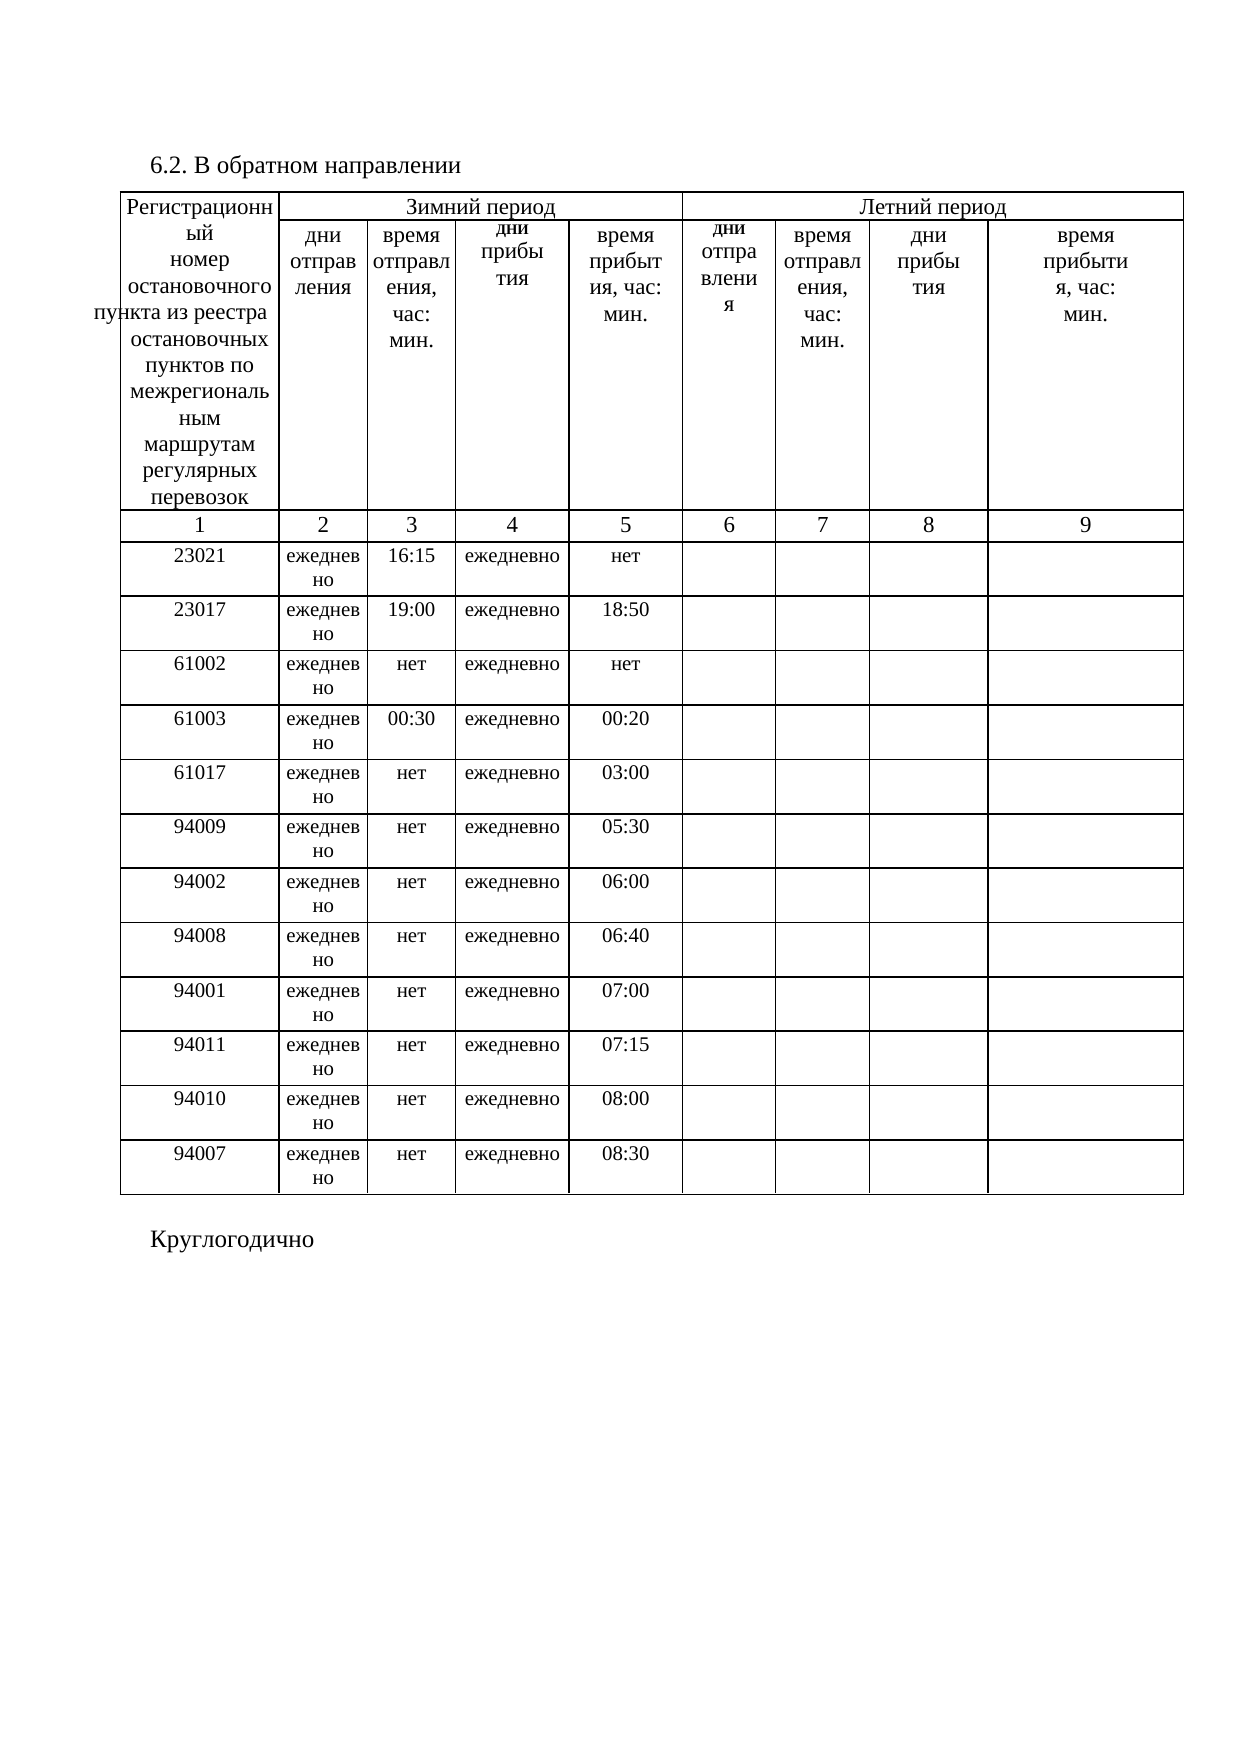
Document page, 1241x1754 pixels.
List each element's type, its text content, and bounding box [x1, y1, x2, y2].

table_cell [989, 978, 1183, 1030]
table_cell [683, 869, 775, 922]
table_cell [683, 923, 775, 976]
table_cell ежедневно [456, 760, 568, 813]
table_cell 08:00 [570, 1086, 682, 1139]
table_cell 2 [280, 511, 367, 541]
table_cell [989, 1086, 1183, 1139]
table_cell 7 [776, 511, 869, 541]
table_cell [776, 760, 869, 813]
table_cell дни прибы тия [870, 221, 987, 509]
table_cell ежедневно [456, 923, 568, 976]
table_cell нет [368, 923, 455, 976]
table_cell нет [368, 869, 455, 922]
table_cell [989, 597, 1183, 650]
table_header Регистрационный номер остановочного пункта из реестра остановочных пунктов по межрегиональным маршрутам регулярных перевозок [121, 193, 278, 509]
table_cell 19:00 [368, 597, 455, 650]
table_cell [870, 760, 987, 813]
table_cell ежедневно [456, 651, 568, 704]
table_cell 8 [870, 511, 987, 541]
table_cell 3 [368, 511, 455, 541]
table_cell нет [570, 543, 682, 595]
table_cell 61002 [121, 651, 278, 704]
table_cell ежедневно [456, 815, 568, 867]
table_cell нет [368, 978, 455, 1030]
table_cell 94001 [121, 978, 278, 1030]
table_cell ежедневно [280, 978, 367, 1030]
table_cell [776, 706, 869, 758]
table_cell [683, 978, 775, 1030]
table_cell 18:50 [570, 597, 682, 650]
table_cell [989, 706, 1183, 758]
table_cell ДНИ отпра влени я [683, 221, 775, 509]
table_cell ежедневно [456, 1086, 568, 1139]
table_cell ежедневно [456, 597, 568, 650]
table_cell ежедневно [456, 1141, 568, 1193]
table_cell [989, 651, 1183, 704]
table_cell 06:00 [570, 869, 682, 922]
table_cell ежедневно [280, 815, 367, 867]
table_cell ежедневно [280, 543, 367, 595]
table_cell [776, 978, 869, 1030]
table_cell [683, 1086, 775, 1139]
text 6.2. В обратном направлении [150, 150, 1090, 179]
table_cell 07:15 [570, 1032, 682, 1085]
table_cell [870, 597, 987, 650]
table_cell 23017 [121, 597, 278, 650]
table_cell [870, 1086, 987, 1139]
table_cell время отправл ения, час: мин. [776, 221, 869, 509]
table_cell ежедневно [456, 543, 568, 595]
table_cell [776, 1086, 869, 1139]
table_cell 4 [456, 511, 568, 541]
table_cell [870, 1032, 987, 1085]
table_cell дни отправ ления [280, 221, 367, 509]
table_cell [776, 651, 869, 704]
table_cell [989, 760, 1183, 813]
table_cell [989, 923, 1183, 976]
text Круглогодично [150, 1224, 1090, 1252]
table_cell [870, 923, 987, 976]
table_cell 61017 [121, 760, 278, 813]
table_cell [776, 815, 869, 867]
table_cell 07:00 [570, 978, 682, 1030]
table_cell [776, 923, 869, 976]
table_cell нет [368, 760, 455, 813]
table_cell [683, 597, 775, 650]
table_cell [870, 815, 987, 867]
table_cell 5 [570, 511, 682, 541]
table_cell 00:20 [570, 706, 682, 758]
table_cell ежедневно [280, 923, 367, 976]
table_cell [870, 869, 987, 922]
table_cell время прибыт ия, час: мин. [570, 221, 682, 509]
table_cell нет [368, 1141, 455, 1193]
table_cell нет [368, 1086, 455, 1139]
table_cell 05:30 [570, 815, 682, 867]
table_cell [683, 651, 775, 704]
table_cell ежедневно [280, 597, 367, 650]
table_cell 94007 [121, 1141, 278, 1193]
table_cell [870, 1141, 987, 1193]
table_cell время прибыти я, час: мин. [989, 221, 1183, 509]
table_header Летний период [683, 193, 1183, 219]
table_cell [870, 543, 987, 595]
table_cell [989, 869, 1183, 922]
table_cell ежедневно [280, 1086, 367, 1139]
table_cell 23021 [121, 543, 278, 595]
table_cell 06:40 [570, 923, 682, 976]
table_cell 94011 [121, 1032, 278, 1085]
table_cell [989, 543, 1183, 595]
table_cell 94009 [121, 815, 278, 867]
table_cell ежедневно [280, 869, 367, 922]
table_header Зимний период [280, 193, 682, 219]
table_cell ежедневно [456, 869, 568, 922]
table_cell 03:00 [570, 760, 682, 813]
table_cell ежедневно [456, 978, 568, 1030]
table_cell 00:30 [368, 706, 455, 758]
table_cell нет [368, 651, 455, 704]
table_cell 16:15 [368, 543, 455, 595]
table_cell ДНИ прибы тия [456, 221, 568, 509]
table_cell 61003 [121, 706, 278, 758]
table_cell [683, 815, 775, 867]
table_cell ежедневно [280, 651, 367, 704]
table_cell 94008 [121, 923, 278, 976]
table_cell нет [570, 651, 682, 704]
table_cell [989, 815, 1183, 867]
table_cell [776, 1141, 869, 1193]
table_cell [870, 978, 987, 1030]
table_cell время отправл ения, час: мин. [368, 221, 455, 509]
table_cell 6 [683, 511, 775, 541]
table_cell [776, 597, 869, 650]
table_cell [776, 543, 869, 595]
table_cell нет [368, 1032, 455, 1085]
table_cell 94010 [121, 1086, 278, 1139]
table_cell [776, 869, 869, 922]
table_cell 08:30 [570, 1141, 682, 1193]
table_cell [870, 651, 987, 704]
table_cell ежедневно [280, 1032, 367, 1085]
table_cell [683, 760, 775, 813]
table_cell ежедневно [280, 706, 367, 758]
table_cell 1 [121, 511, 278, 541]
table_cell [683, 706, 775, 758]
table_cell ежедневно [280, 1141, 367, 1193]
table_cell [989, 1032, 1183, 1085]
table_cell [683, 1141, 775, 1193]
table_cell 9 [989, 511, 1183, 541]
table_cell 94002 [121, 869, 278, 922]
table_cell [989, 1141, 1183, 1193]
table_cell [776, 1032, 869, 1085]
table_cell ежедневно [456, 706, 568, 758]
table_cell [870, 706, 987, 758]
table_cell нет [368, 815, 455, 867]
table_cell [683, 1032, 775, 1085]
table_cell [683, 543, 775, 595]
table_cell ежедневно [456, 1032, 568, 1085]
table_cell ежедневно [280, 760, 367, 813]
